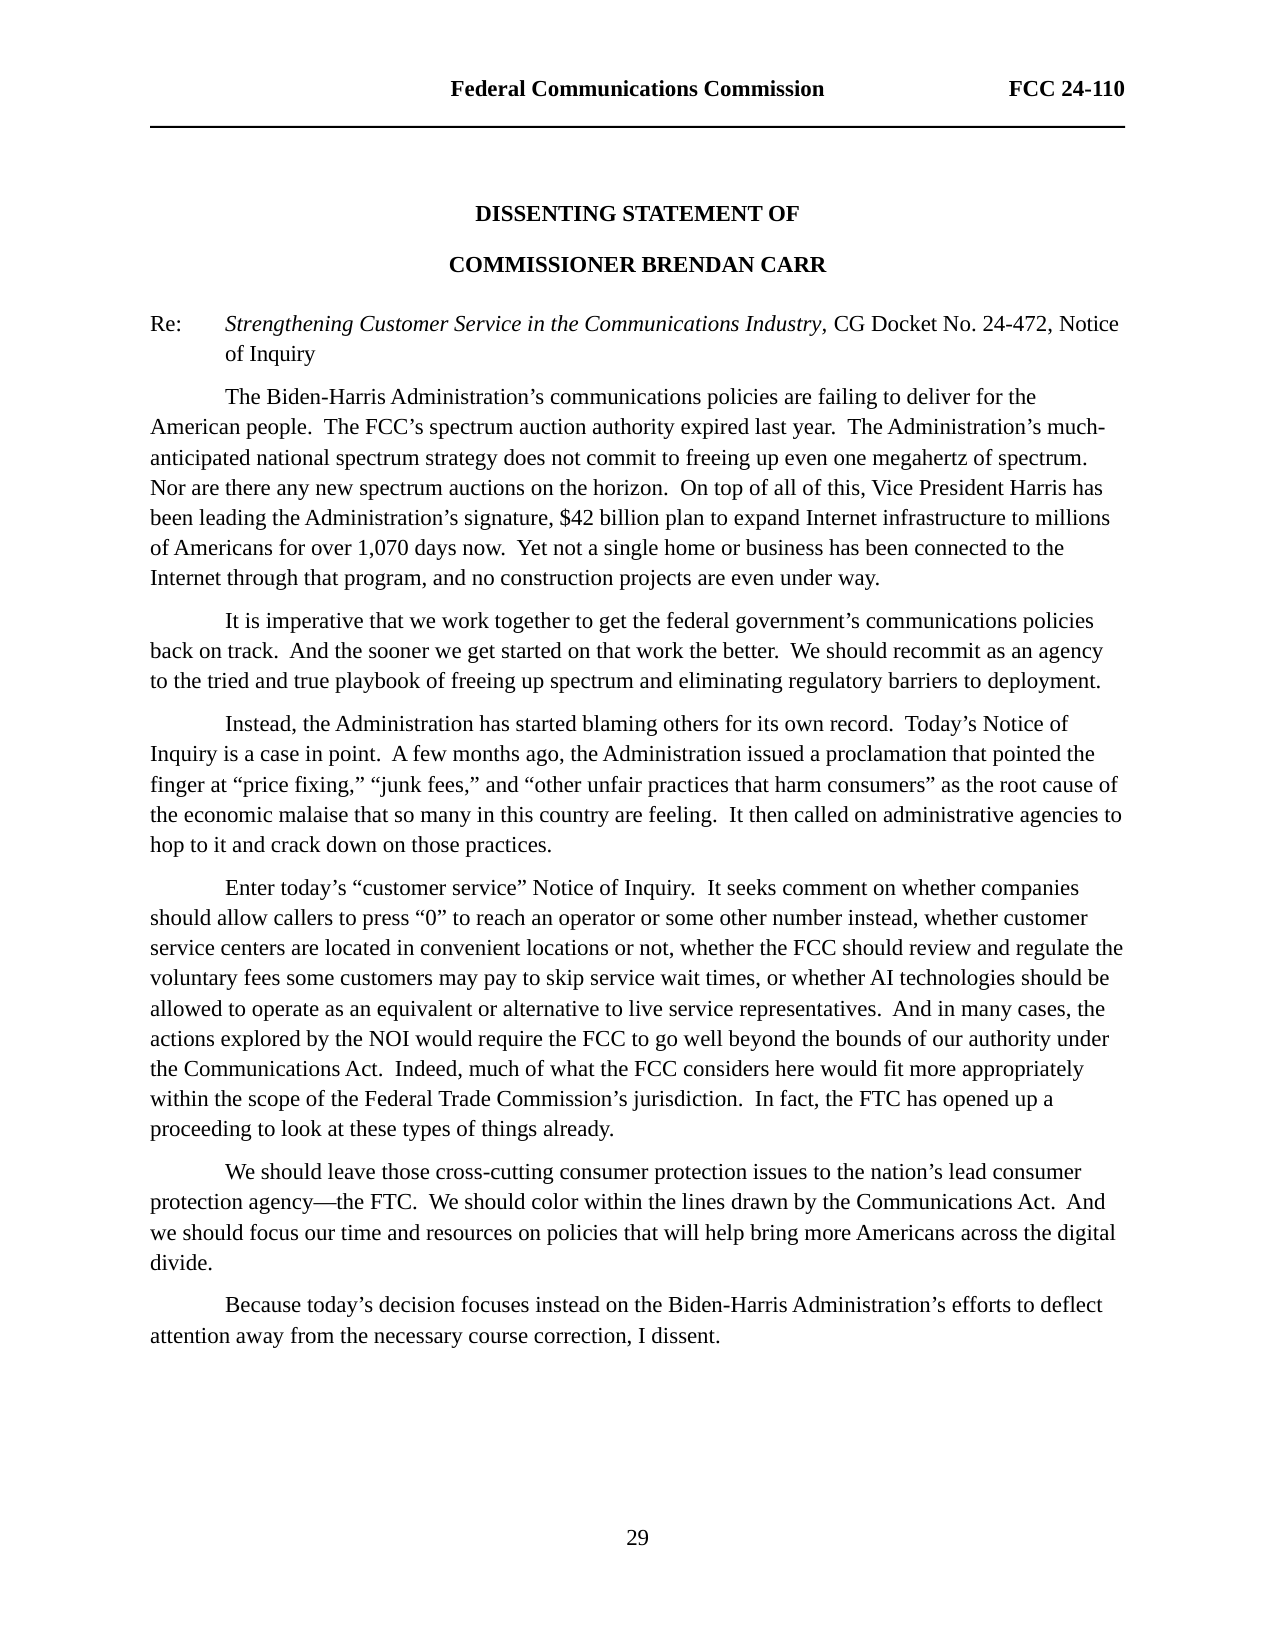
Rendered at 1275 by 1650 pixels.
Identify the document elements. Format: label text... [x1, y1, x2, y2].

text It is imperative that we work together to get the federal government’s communications policies back on track. And the sooner we get started on that work the better. We should recommit as an agency to the tried and true playbook of freeing up spectrum and eliminating regulatory barriers to deployment. [150, 607, 1125, 694]
text DISSENTING STATEMENT OF [150, 200, 1125, 226]
text Enter today’s “customer service” Notice of Inquiry. It seeks comment on whether companies should allow callers to press “0” to reach an operator or some other number instead, whether customer service centers are located in convenient locations or not, whether the FCC should review and regulate the voluntary fees some customers may pay to skip service wait times, or whether AI technologies should be allowed to operate as an equivalent or alternative to live service representatives. And in many cases, the actions explored by the NOI would require the FCC to go well beyond the bounds of our authority under the Communications Act. Indeed, much of what the FCC considers here would fit more appropriately within the scope of the Federal Trade Commission’s jurisdiction. In fact, the FTC has opened up a proceeding to look at these types of things already. [150, 874, 1125, 1142]
text The Biden-Harris Administration’s communications policies are failing to deliver for the American people. The FCC’s spectrum auction authority expired last year. The Administration’s much-anticipated national spectrum strategy does not commit to freeing up even one megahertz of spectrum. Nor are there any new spectrum auctions on the horizon. On top of all of this, Vice President Harris has been leading the Administration’s signature, $42 billion plan to expand Internet infrastructure to millions of Americans for over 1,070 days now. Yet not a single home or business has been connected to the Internet through that program, and no construction projects are even under way. [150, 383, 1125, 591]
text Re: Strengthening Customer Service in the Communications Industry, CG Docket No. 24-472, Notice of Inquiry [150, 310, 1125, 367]
text We should leave those cross-cutting consumer protection issues to the nation’s lead consumer protection agency—the FTC. We should color within the lines drawn by the Communications Act. And we should focus our time and resources on policies that will help bring more Americans across the digital divide. [150, 1158, 1125, 1275]
text Because today’s decision focuses instead on the Biden-Harris Administration’s efforts to deflect attention away from the necessary course correction, I dissent. [150, 1291, 1125, 1348]
text COMMISSIONER BRENDAN CARR [150, 251, 1125, 277]
text Instead, the Administration has started blaming others for its own record. Today’s Notice of Inquiry is a case in point. A few months ago, the Administration issued a proclamation that pointed the finger at “price fixing,” “junk fees,” and “other unfair practices that harm consumers” as the root cause of the economic malaise that so many in this country are feeling. It then called on administrative agencies to hop to it and crack down on those practices. [150, 710, 1125, 857]
